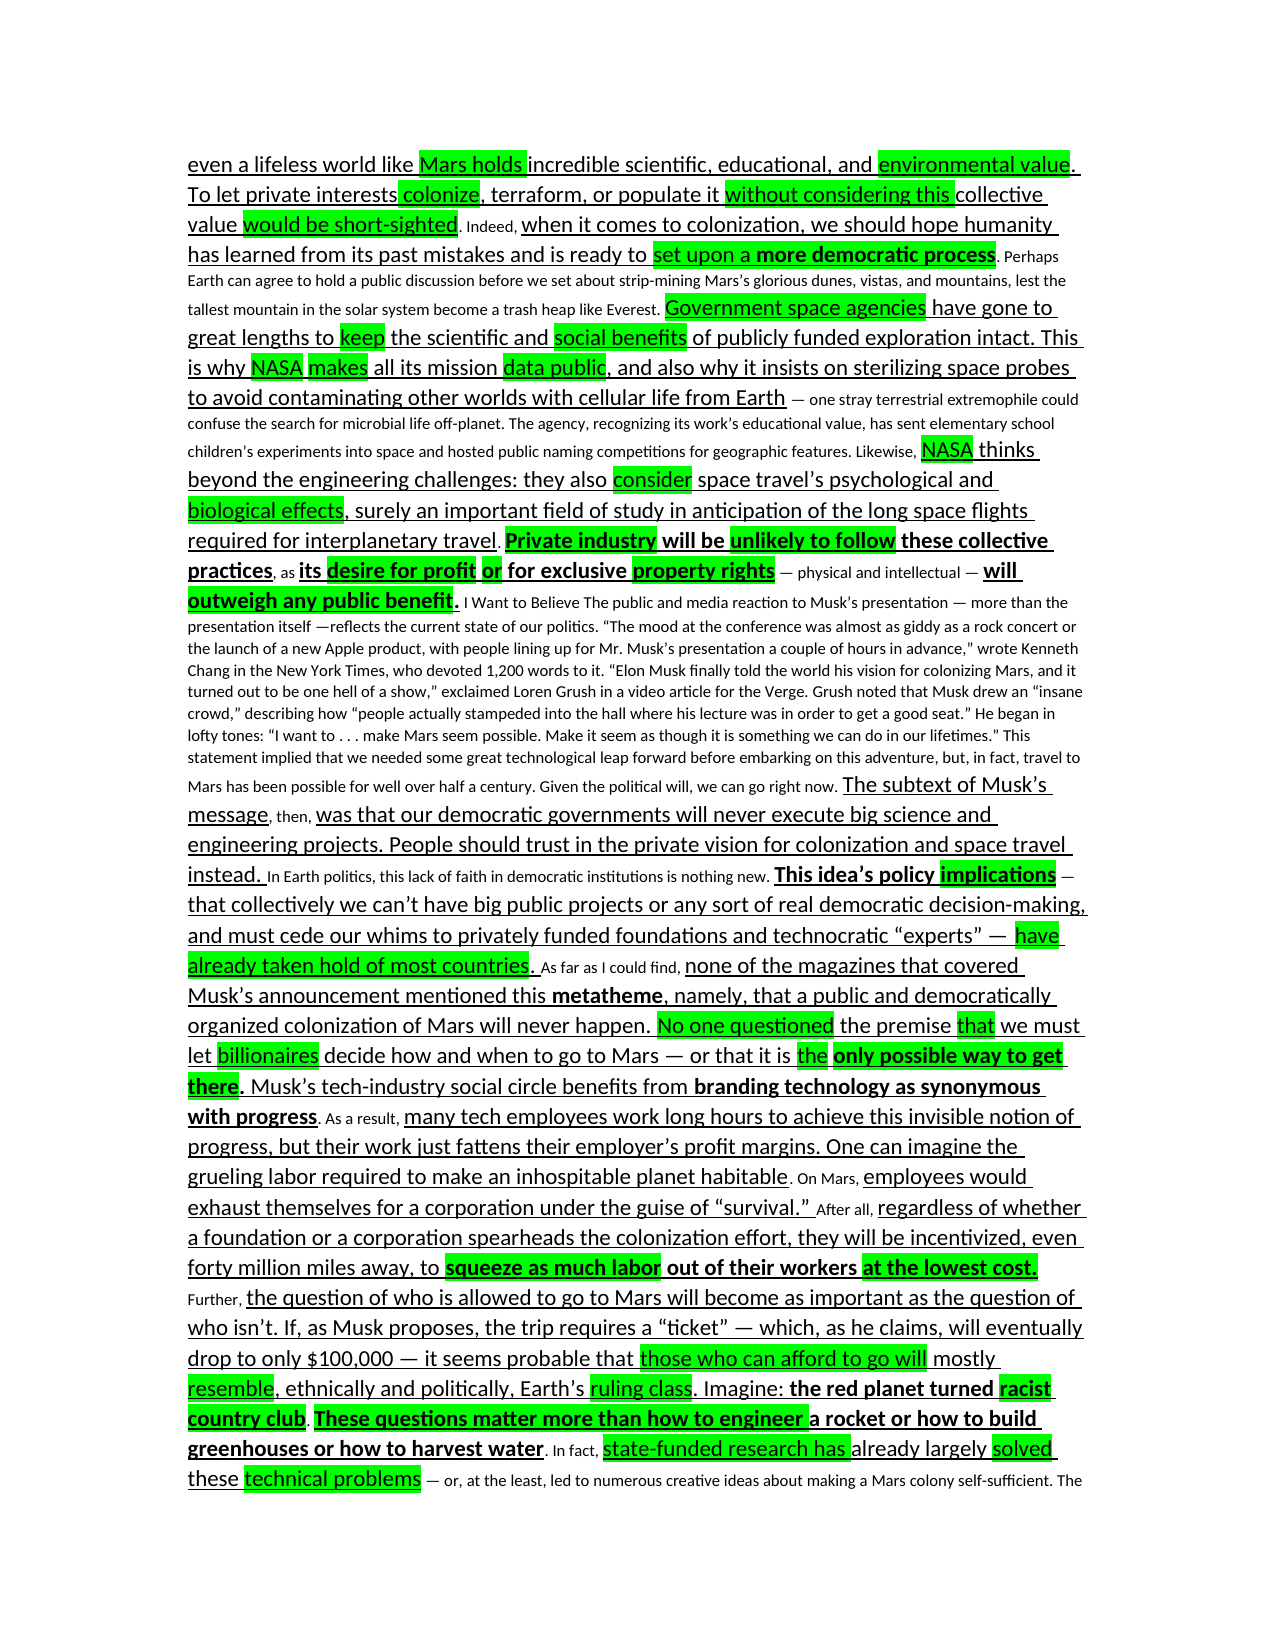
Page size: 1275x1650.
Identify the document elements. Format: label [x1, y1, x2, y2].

text [187, 916, 1087, 1493]
text [187, 150, 1087, 915]
